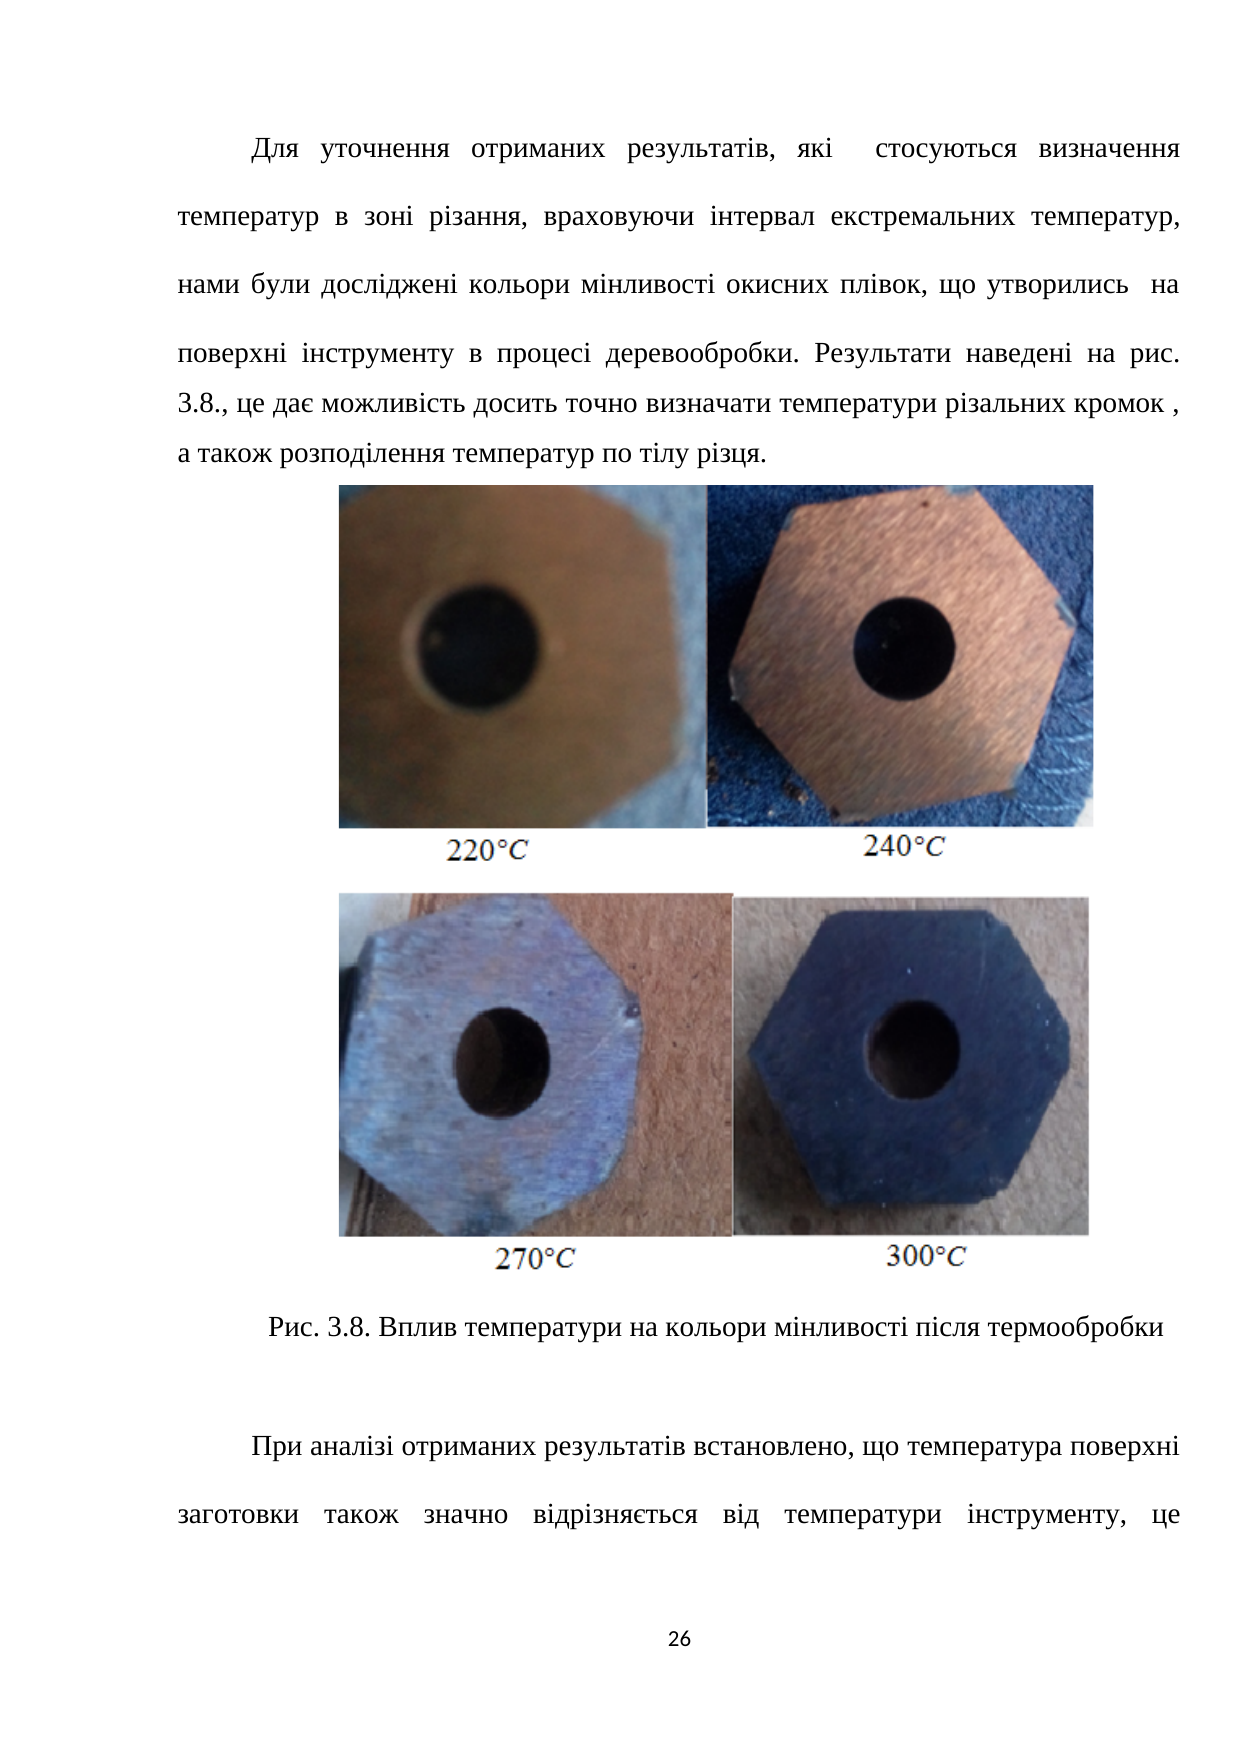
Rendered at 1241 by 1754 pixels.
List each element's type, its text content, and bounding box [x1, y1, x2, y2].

text Рис. 3.8. Вплив температури на кольори мінливості після термообробки [177, 1297, 1181, 1343]
picture [338, 485, 1094, 1284]
list Для уточнення отриманих результатів, які стосуються визначення температур в зоні різання, враховуючи інтервал екстремальних температур, нами були досліджені кольори мінливості окисних плівок, що утворились на поверхні інструменту в процесі деревообробки. Результати наведені на рис. 3.8., це дає можливість досить точно визначати температури різальних кромок , а також розподілення температур по тілу різця. [177, 118, 1181, 469]
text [177, 1416, 1181, 1529]
